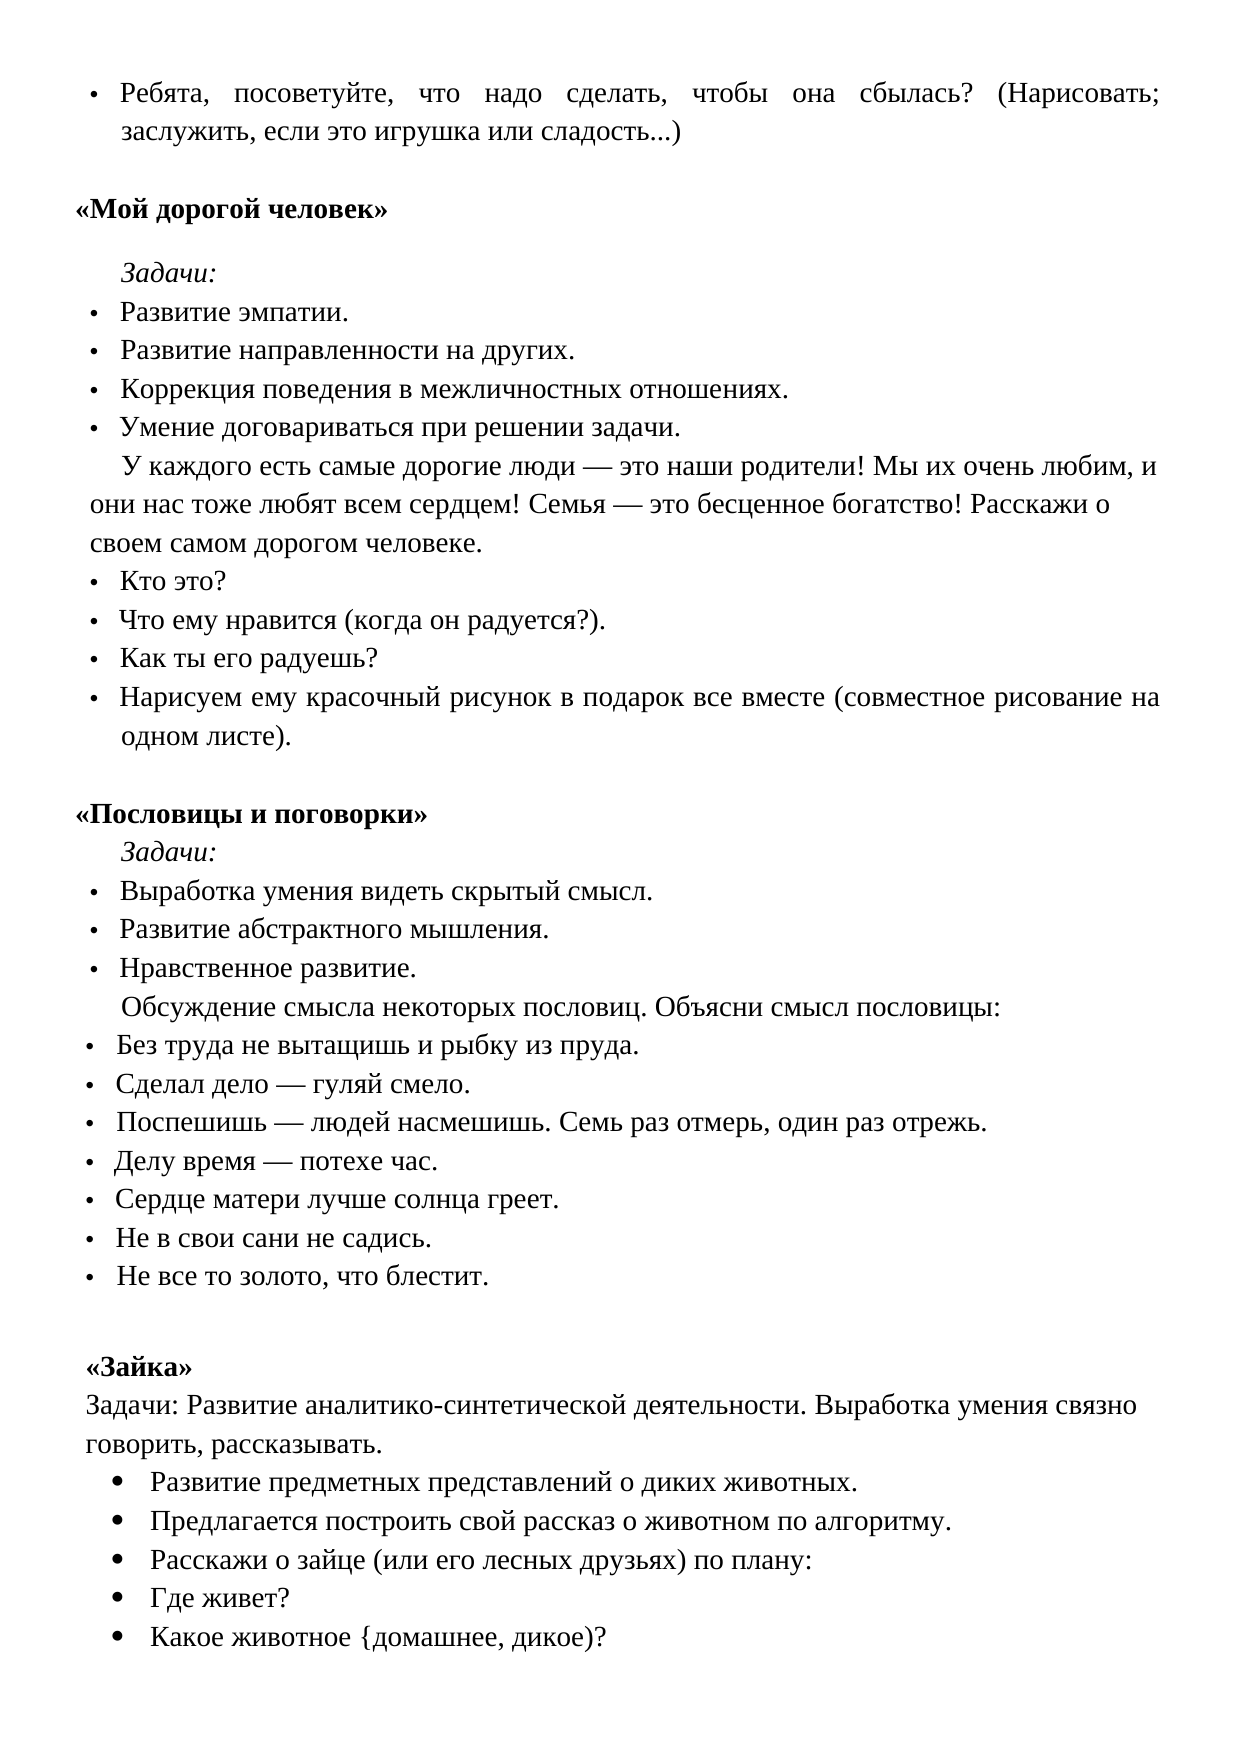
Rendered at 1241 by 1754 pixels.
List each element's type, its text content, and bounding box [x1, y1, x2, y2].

list Сделал дело — гуляй смело. [85, 1066, 1165, 1099]
list Кто это? [89, 563, 1165, 597]
list Ребята, посоветуйте, что надо сделать, чтобы она сбылась? (Нарисовать; заслужить, если это игрушка или сладость...) [89, 75, 1161, 147]
list Выработка умения видеть скрытый смысл. [89, 873, 1165, 907]
list Сердце матери лучше солнца греет. [85, 1181, 1165, 1215]
text Обсуждение смысла некоторых пословиц. Объясни смысл пословицы: [89, 989, 1161, 1022]
list Что ему нравится (когда он радуется?). [89, 602, 1165, 636]
text У каждого есть самые дорогие люди — это наши родители! Мы их очень любим, и они нас тоже любят всем сердцем! Семья — это бесценное богатство! Расскажи о своем самом дорогом человеке. [89, 448, 1161, 558]
list Какое животное {домашнее, дикое)? [112, 1619, 1165, 1653]
list Коррекция поведения в межличностных отношениях. [89, 371, 1161, 404]
list Не все то золото, что блестит. [85, 1258, 1165, 1292]
text Задачи: [89, 834, 1165, 868]
list Развитие предметных представлений о диких животных. [112, 1464, 1159, 1498]
list Расскажи о зайце (или его лесных друзьях) по плану: [112, 1542, 1165, 1576]
list Не в свои сани не садись. [85, 1220, 1165, 1253]
list Как ты его радуешь? [89, 641, 1165, 674]
list Без труда не вытащишь и рыбку из пруда. [85, 1027, 1165, 1061]
list Где живет? [112, 1581, 1165, 1614]
list Умение договариваться при решении задачи. [89, 409, 1165, 443]
list Развитие абстрактного мышления. [89, 912, 1165, 945]
text «Пословицы и поговорки» [75, 796, 1165, 829]
list Нравственное развитие. [89, 950, 1165, 984]
list Предлагается построить свой рассказ о животном по алгоритму. [112, 1503, 1159, 1537]
list Развитие эмпатии. [89, 294, 1165, 327]
list Нарисуем ему красочный рисунок в подарок все вместе (совместное рисование на одном листе). [89, 679, 1161, 751]
list Развитие направленности на других. [89, 332, 1165, 366]
list Делу время — потехе час. [85, 1143, 1165, 1176]
text «Мой дорогой человек» [75, 191, 1165, 225]
list Поспешишь — людей насмешишь. Семь раз отмерь, один раз отрежь. [85, 1104, 1159, 1138]
text Задачи: [89, 255, 1165, 289]
text «Зайка» Задачи: Развитие аналитико-синтетической деятельности. Выработка умения связно говорить, рассказывать. [85, 1349, 1165, 1459]
